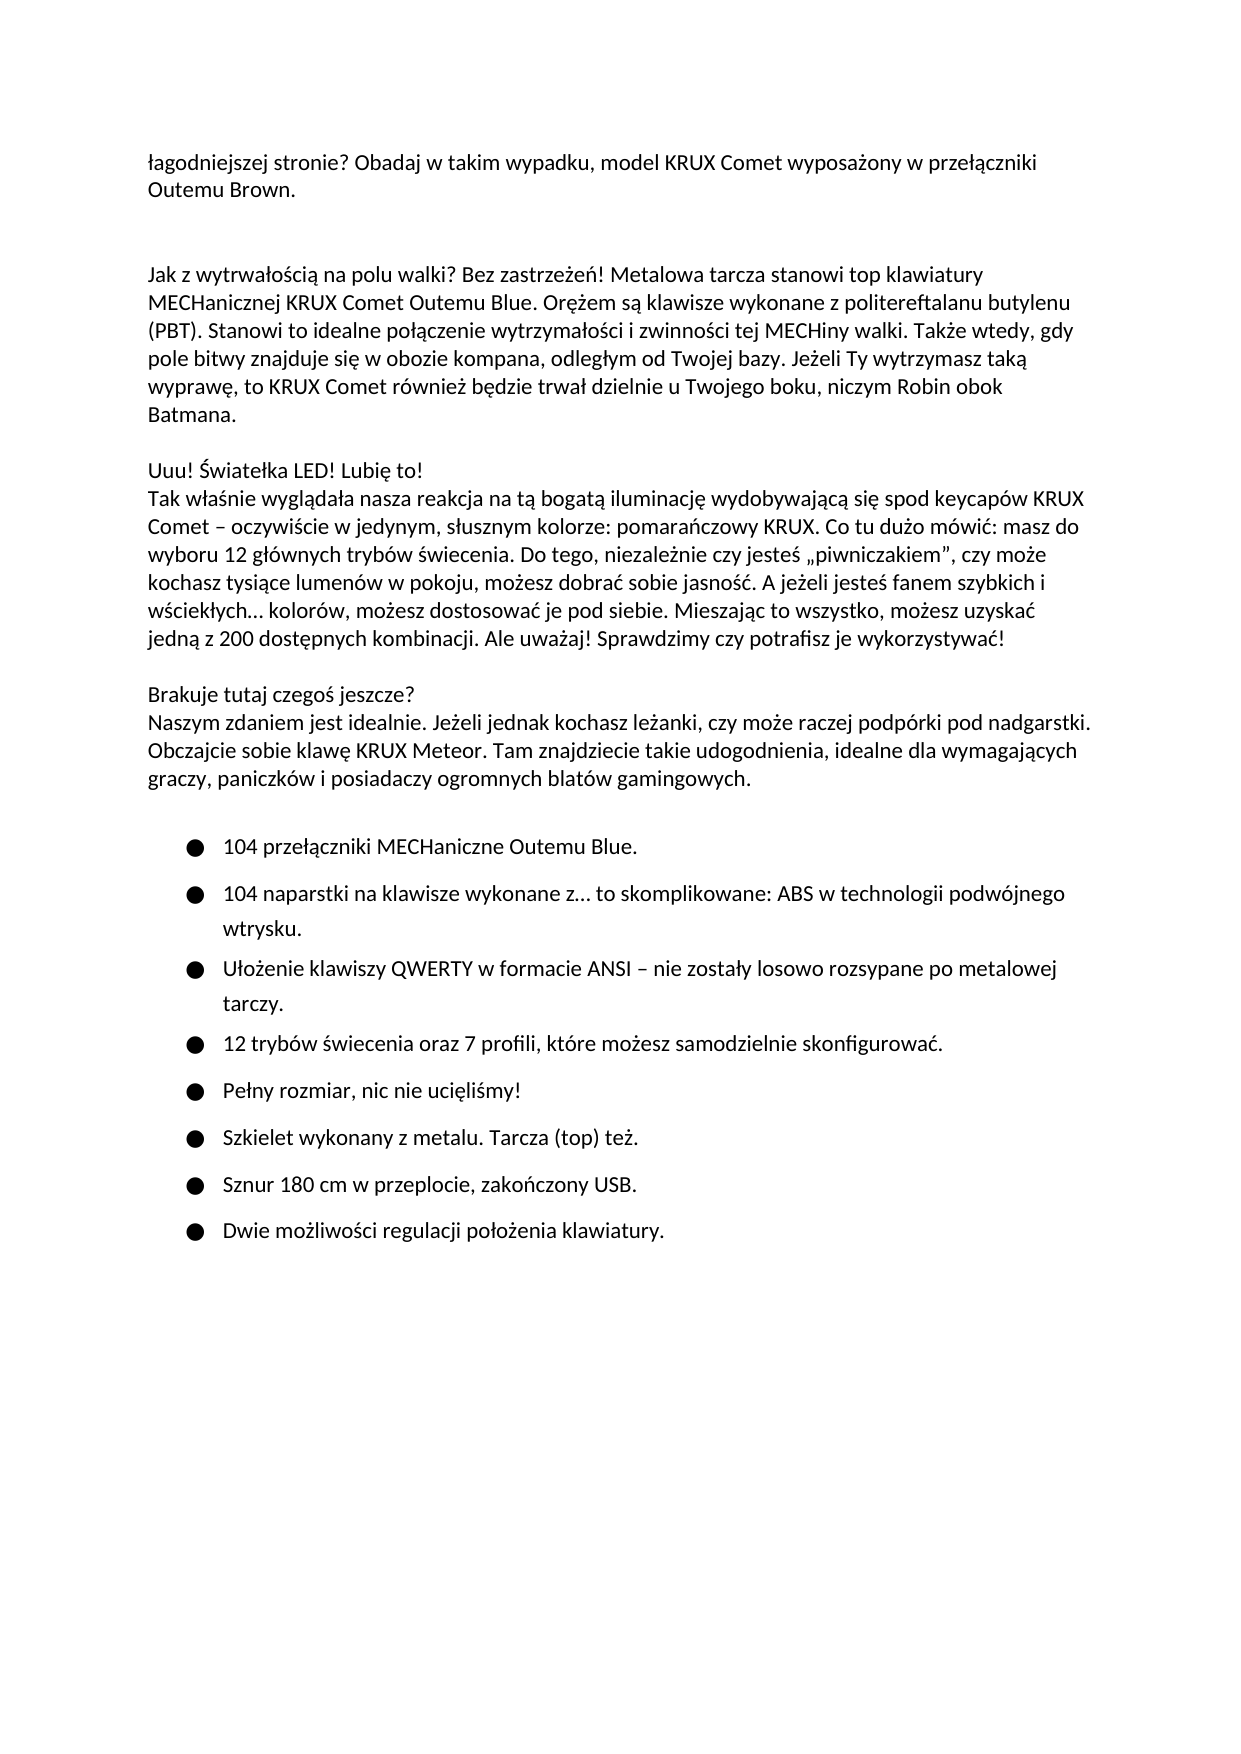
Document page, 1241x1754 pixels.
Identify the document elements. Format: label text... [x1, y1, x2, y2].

text Naszym zdaniem jest idealnie. Jeżeli jednak kochasz leżanki, czy może raczej podpórki pod nadgarstki. Obczajcie sobie klawę KRUX Meteor. Tam znajdziecie takie udogodnienia, idealne dla wymagających graczy, paniczków i posiadaczy ogromnych blatów gamingowych. [148, 708, 1093, 792]
list 104 przełączniki MECHaniczne Outemu Blue. [185, 820, 1093, 867]
list Sznur 180 cm w przeplocie, zakończony USB. [185, 1158, 1093, 1205]
list 12 trybów świecenia oraz 7 profili, które możesz samodzielnie skonfigurować. [185, 1017, 1093, 1064]
text Uuu! Światełka LED! Lubię to! [148, 456, 1093, 484]
list 104 naparstki na klawisze wykonane z… to skomplikowane: ABS w technologii podwójnego wtrysku. [185, 867, 1093, 942]
text Tak właśnie wyglądała nasza reakcja na tą bogatą iluminację wydobywającą się spod keycapów KRUX Comet – oczywiście w jedynym, słusznym kolorze: pomarańczowy KRUX. Co tu dużo mówić: masz do wyboru 12 głównych trybów świecenia. Do tego, niezależnie czy jesteś „piwniczakiem”, czy może kochasz tysiące lumenów w pokoju, możesz dobrać sobie jasność. A jeżeli jesteś fanem szybkich i wściekłych… kolorów, możesz dostosować je pod siebie. Mieszając to wszystko, możesz uzyskać jedną z 200 dostępnych kombinacji. Ale uważaj! Sprawdzimy czy potrafisz je wykorzystywać! [148, 484, 1093, 652]
text Jak z wytrwałością na polu walki? Bez zastrzeżeń! Metalowa tarcza stanowi top klawiatury MECHanicznej KRUX Comet Outemu Blue. Orężem są klawisze wykonane z politereftalanu butylenu (PBT). Stanowi to idealne połączenie wytrzymałości i zwinności tej MECHiny walki. Także wtedy, gdy pole bitwy znajduje się w obozie kompana, odległym od Twojej bazy. Jeżeli Ty wytrzymasz taką wyprawę, to KRUX Comet również będzie trwał dzielnie u Twojego boku, niczym Robin obok Batmana. [148, 260, 1093, 428]
list Szkielet wykonany z metalu. Tarcza (top) też. [185, 1111, 1093, 1158]
list Dwie możliwości regulacji położenia klawiatury. [185, 1205, 1093, 1252]
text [148, 148, 1093, 204]
list Pełny rozmiar, nic nie ucięliśmy! [185, 1064, 1093, 1111]
list Ułożenie klawiszy QWERTY w formacie ANSI – nie zostały losowo rozsypane po metalowej tarczy. [185, 942, 1093, 1017]
text Brakuje tutaj czegoś jeszcze? [148, 680, 1093, 708]
